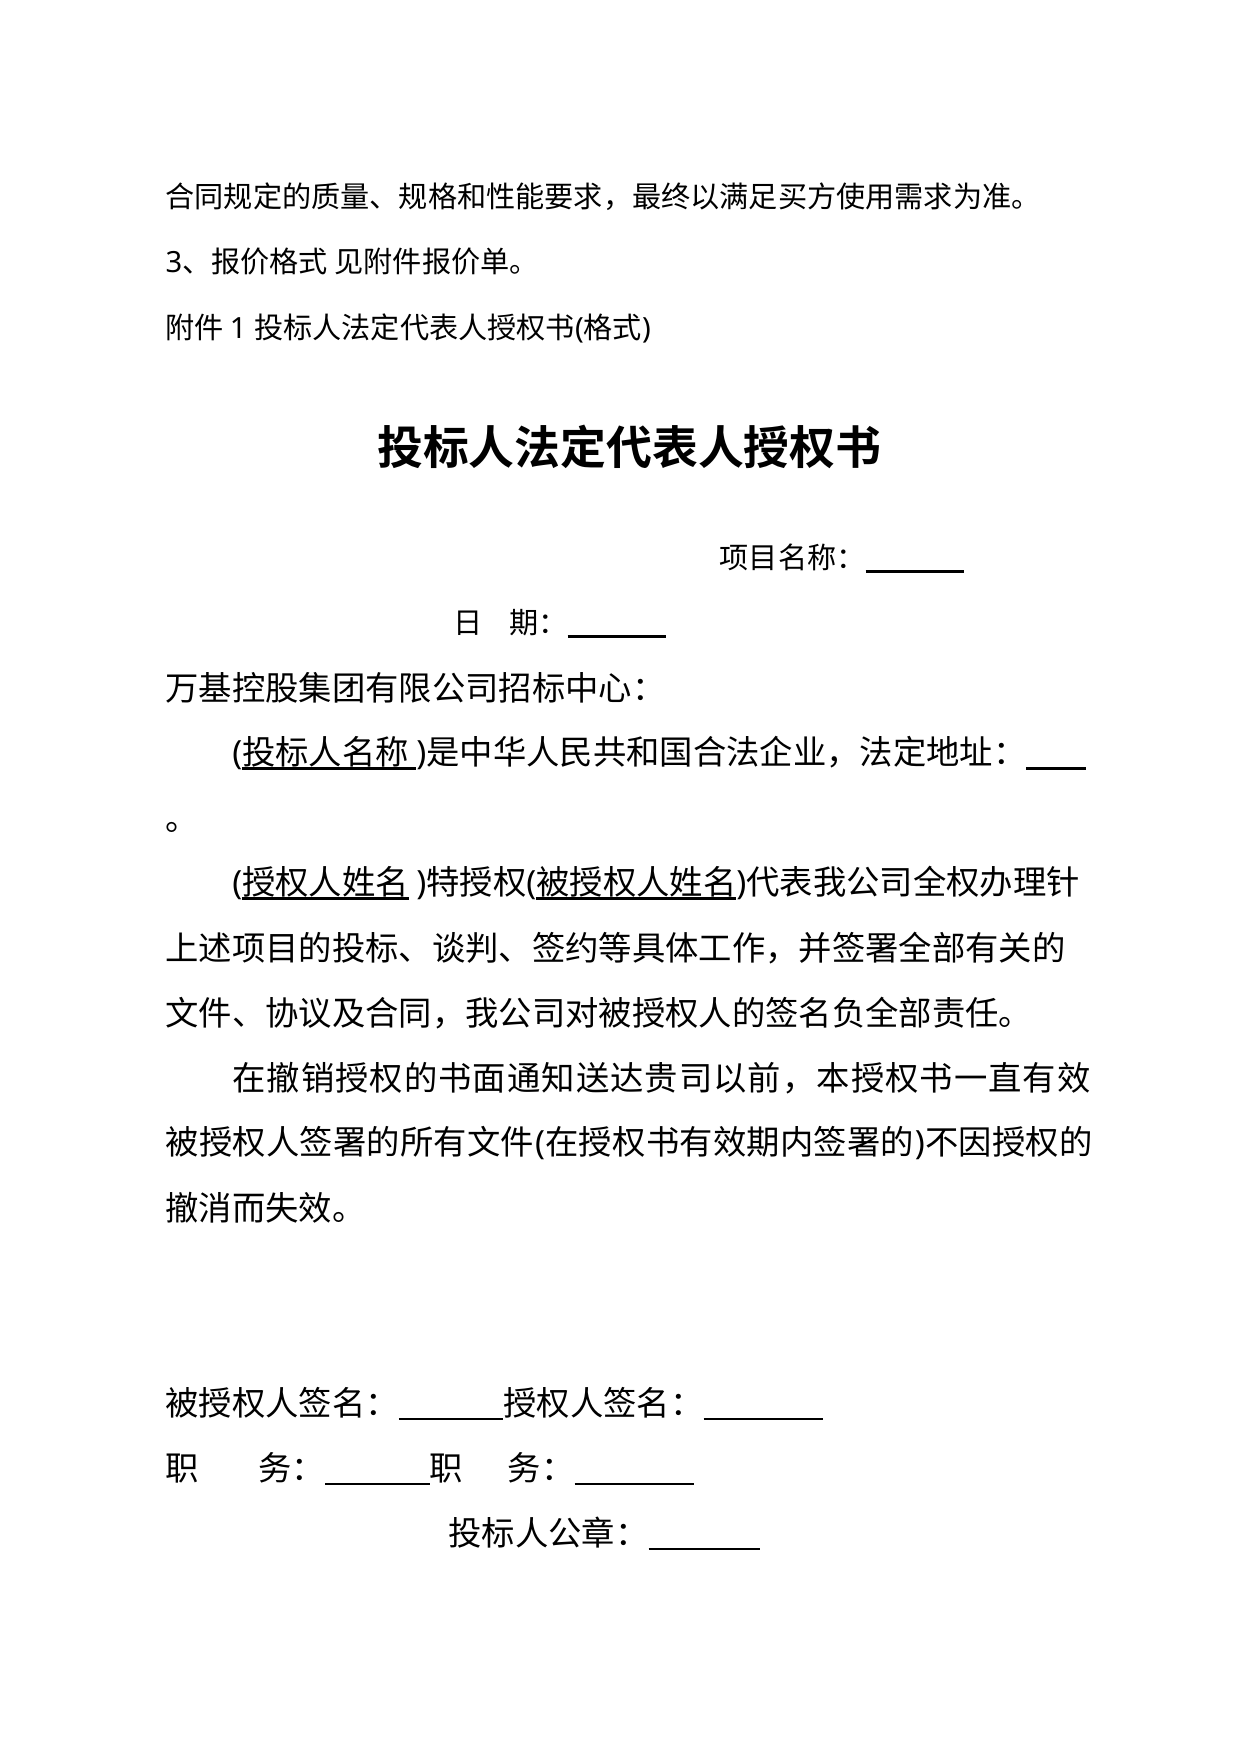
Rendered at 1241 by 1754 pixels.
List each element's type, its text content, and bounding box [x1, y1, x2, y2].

text (授权人姓名 )特授权(被授权人姓名)代表我公司全权办理针上述项目的投标、谈判、签约等具体工作，并签署全部有关的文件、协议及合同，我公司对被授权人的签名负全部责任。 [165, 848, 1093, 1043]
text 项目名称： [165, 523, 1093, 588]
title 投标人法定代表人授权书 [165, 412, 1093, 478]
text 3、报价格式 见附件报价单。 [165, 227, 1093, 292]
text 职 务： 职 务： [165, 1433, 1093, 1498]
text 投标人公章： [240, 1498, 1093, 1563]
text 日 期： [165, 588, 1093, 653]
text 被授权人签名： 授权人签名： [165, 1368, 1093, 1433]
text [165, 162, 1093, 227]
text 万基控股集团有限公司招标中心： [165, 653, 1093, 718]
text 在撤销授权的书面通知送达贵司以前，本授权书一直有效。被授权人签署的所有文件(在授权书有效期内签署的)不因授权的撤消而失效。 [165, 1043, 1093, 1238]
title 附件1 投标人法定代表人授权书(格式) [165, 304, 1093, 347]
text (投标人名称 )是中华人民共和国合法企业，法定地址： 。 [165, 718, 1093, 848]
